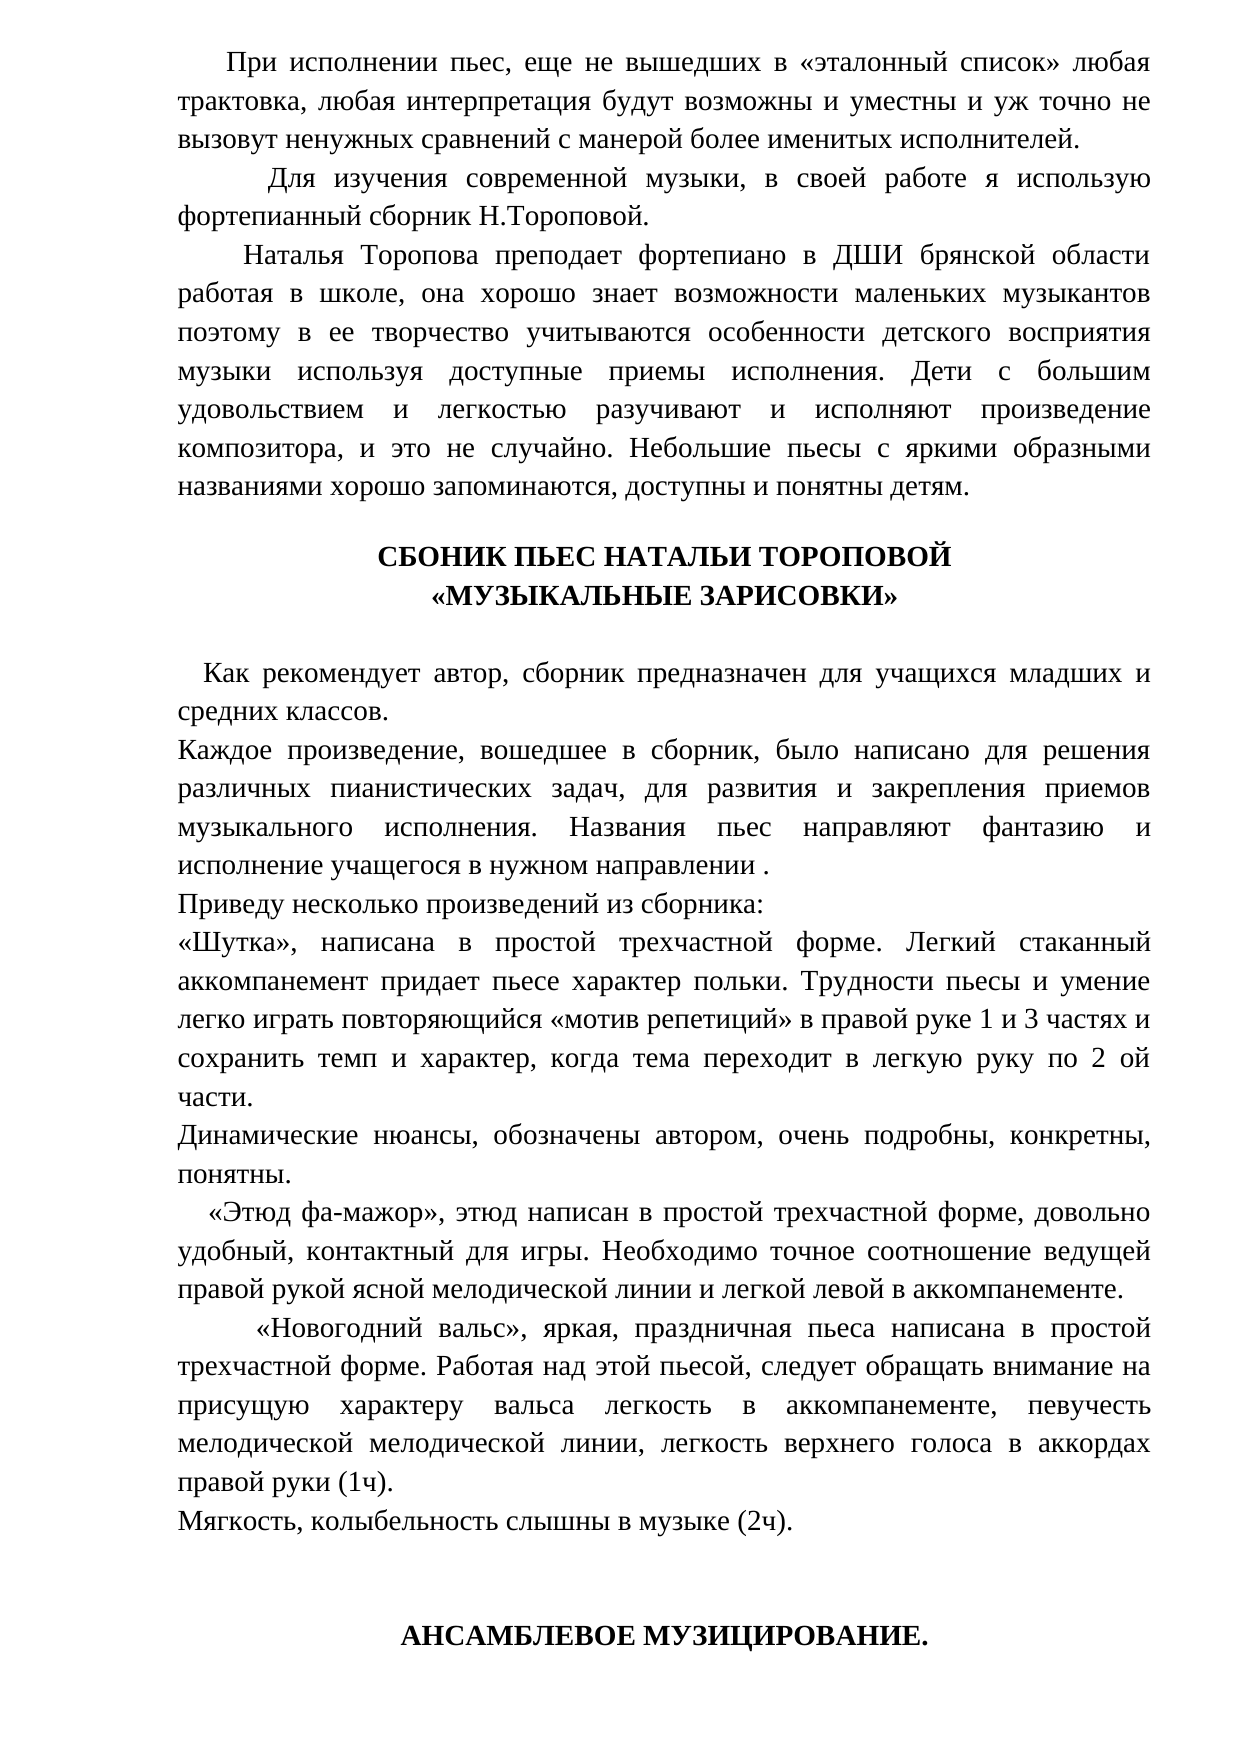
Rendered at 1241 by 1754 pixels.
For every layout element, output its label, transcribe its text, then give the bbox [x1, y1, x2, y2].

text «Новогодний вальс», яркая, праздничная пьеса написана в простой трехчастной форме. Работая над этой пьесой, следует обращать внимание на присущую характеру вальса легкость в аккомпанементе, певучесть мелодической мелодической линии, легкость верхнего голоса в аккордах правой руки (1ч). [177, 1310, 1152, 1498]
text Мягкость, колыбельность слышны в музыке (2ч). [177, 1503, 1152, 1536]
text «МУЗЫКАЛЬНЫЕ ЗАРИСОВКИ» [177, 578, 1152, 611]
text Наталья Торопова преподает фортепиано в ДШИ брянской области работая в школе, она хорошо знает возможности маленьких музыкантов поэтому в ее творчество учитываются особенности детского восприятия музыки используя доступные приемы исполнения. Дети с большим удовольствием и легкостью разучивают и исполняют произведение композитора, и это не случайно. Небольшие пьесы с яркими образными названиями хорошо запоминаются, доступны и понятны детям. [177, 237, 1152, 502]
text «Этюд фа-мажор», этюд написан в простой трехчастной форме, довольно удобный, контактный для игры. Необходимо точное соотношение ведущей правой рукой ясной мелодической линии и легкой левой в аккомпанементе. [177, 1194, 1152, 1305]
text СБОНИК ПЬЕС НАТАЛЬИ ТОРОПОВОЙ [177, 539, 1152, 573]
text Приведу несколько произведений из сборника: [177, 886, 1152, 919]
text Каждое произведение, вошедшее в сборник, было написано для решения различных пианистических задач, для развития и закрепления приемов музыкального исполнения. Названия пьес направляют фантазию и исполнение учащегося в нужном направлении . [177, 732, 1152, 881]
text Динамические нюансы, обозначены автором, очень подробны, конкретны, понятны. [177, 1117, 1152, 1189]
text АНСАМБЛЕВОЕ МУЗИЦИРОВАНИЕ. [177, 1618, 1152, 1652]
text «Шутка», написана в простой трехчастной форме. Легкий стаканный аккомпанемент придает пьесе характер польки. Трудности пьесы и умение легко играть повторяющийся «мотив репетиций» в правой руке 1 и 3 частях и сохранить темп и характер, когда тема переходит в легкую руку по 2 ой части. [177, 924, 1152, 1112]
text Как рекомендует автор, сборник предназначен для учащихся младших и средних классов. [177, 655, 1152, 727]
text При исполнении пьес, еще не вышедших в «эталонный список» любая трактовка, любая интерпретация будут возможны и уместны и уж точно не вызовут ненужных сравнений с манерой более именитых исполнителей. [177, 44, 1152, 155]
text Для изучения современной музыки, в своей работе я использую фортепианный сборник Н.Тороповой. [177, 160, 1152, 232]
